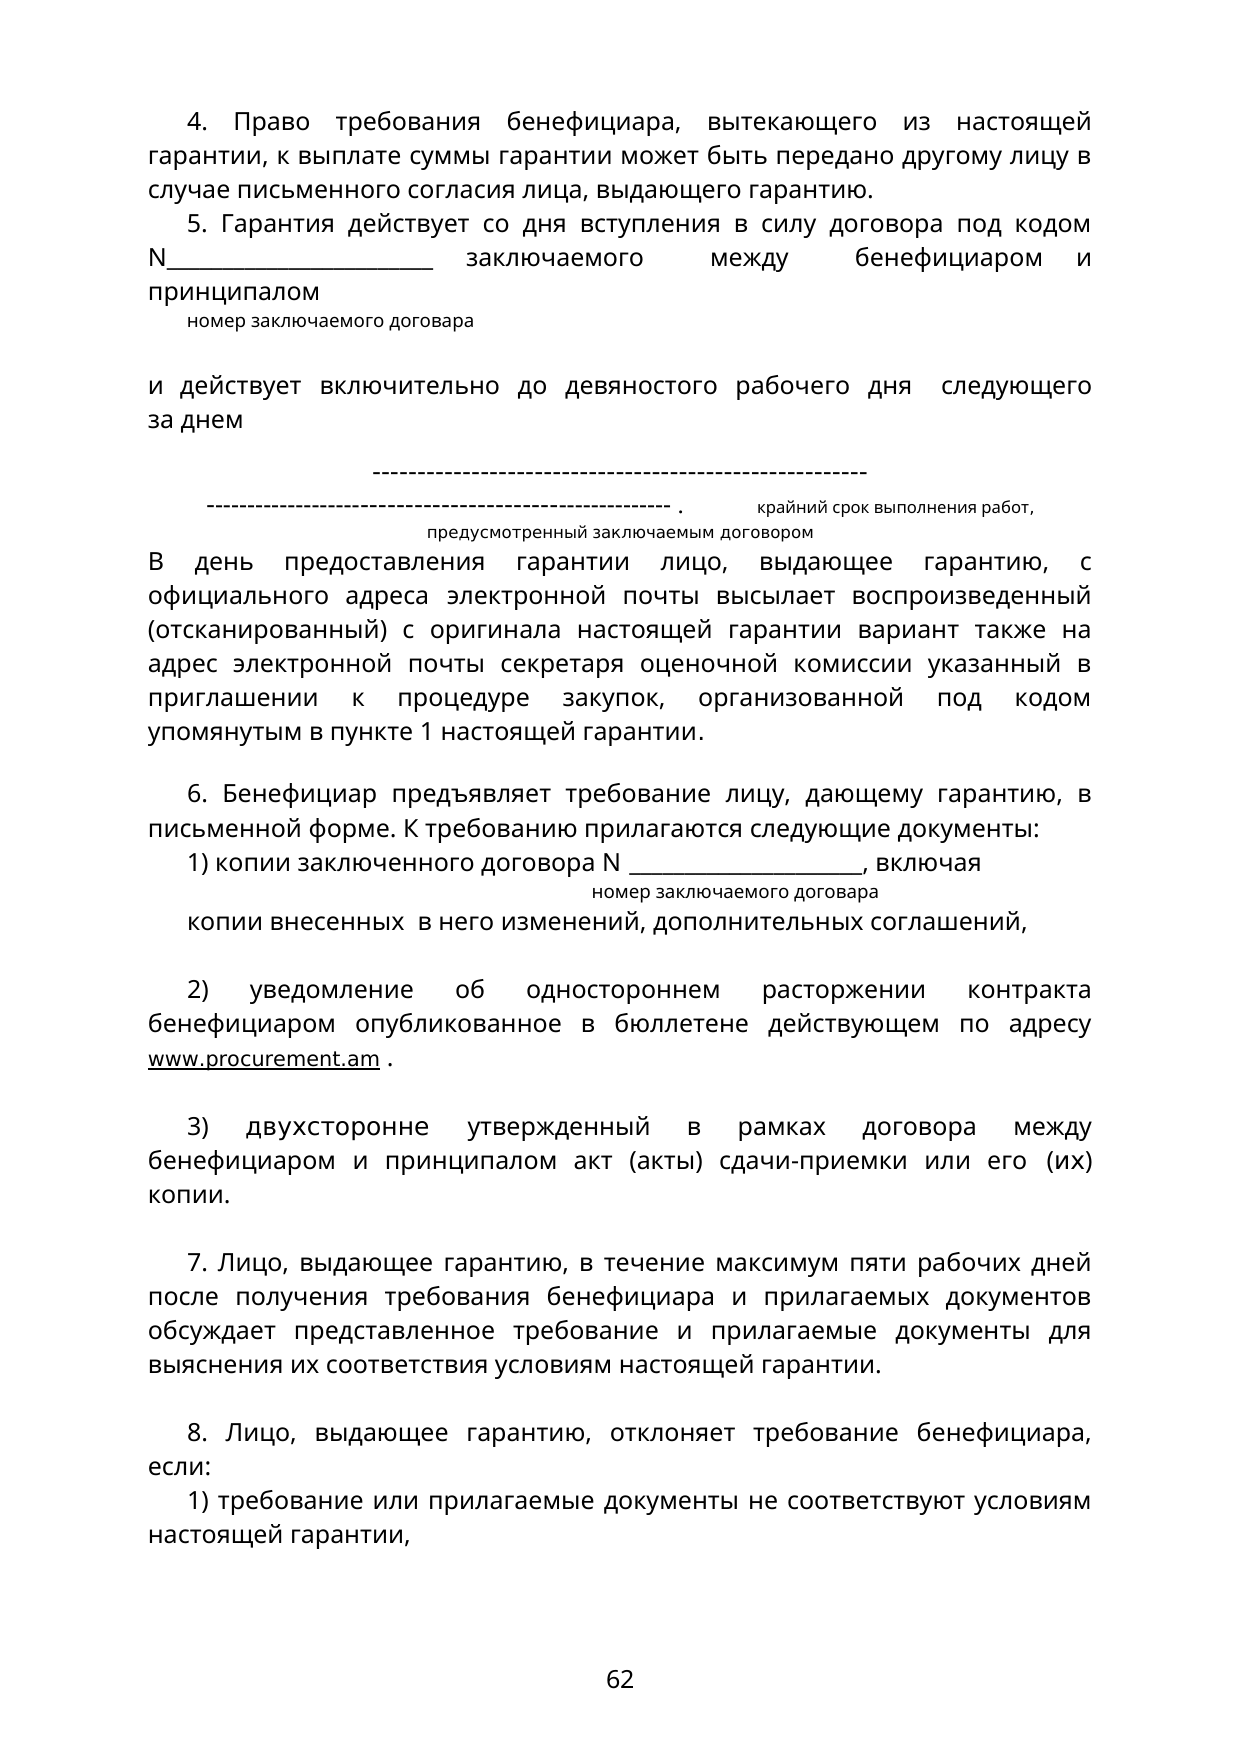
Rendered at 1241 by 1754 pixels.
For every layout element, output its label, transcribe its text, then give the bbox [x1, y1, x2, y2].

text В день предоставления гарантии лицо, выдающее гарантию, с официального адреса электронной почты высылает воспроизведенный (отсканированный) с оригинала настоящей гарантии вариант также на адрес электронной почты секретаря оценочной комиссии указанный в приглашении к процедуре закупок, организованной под кодом упомянутым в пункте 1 настоящей гарантии. [148, 543, 1092, 748]
text 8. Лицо, выдающее гарантию, отклоняет требование бенефициара, если: [148, 1415, 1092, 1483]
text 4. Право требования бенефициара, вытекающего из настоящей гарантии, к выплате суммы гарантии может быть передано другому лицу в случае письменного согласия лица, выдающего гарантию. [148, 103, 1092, 206]
text 2) уведомление об одностороннем расторжении контракта бенефициаром опубликованное в бюллетене действующем по адресу www.procurement.am . [148, 972, 1092, 1074]
text 6. Бенефициар предъявляет требование лицу, дающему гарантию, в письменной форме. К требованию прилагаются следующие документы: [148, 776, 1092, 844]
text копии внесенных в него изменений, дополнительных соглашений, [148, 904, 1092, 938]
text 7. Лицо, выдающее гарантию, в течение максимум пяти рабочих дней после получения требования бенефициара и прилагаемых документов обсуждает представленное требование и прилагаемые документы для выяснения их соответствия условиям настоящей гарантии. [148, 1244, 1092, 1381]
text 5. Гарантия действует со дня вступления в силу договора под кодом N________________________ заключаемого между бенефициаром и принципалом [148, 206, 1092, 308]
text -------------------------------------------------------------------------------------------------------------- . крайний срок выполнения работ, предусмотренный заключаемым договором [148, 457, 1092, 543]
text и действует включительно до девяностого рабочего дня следующего за днем [148, 367, 1092, 436]
text номер заключаемого договара [148, 308, 1092, 333]
text 1) требование или прилагаемые документы не соответствуют условиям настоящей гарантии, [148, 1483, 1092, 1551]
text 3) двухсторонне утвержденный в рамках договора между бенефициаром и принципалом акт (акты) сдачи-приемки или его (их) копии. [148, 1108, 1092, 1210]
text номер заключаемого договара [148, 878, 1092, 904]
text 1) копии заключенного договора N _____________________, включая [148, 844, 1092, 878]
